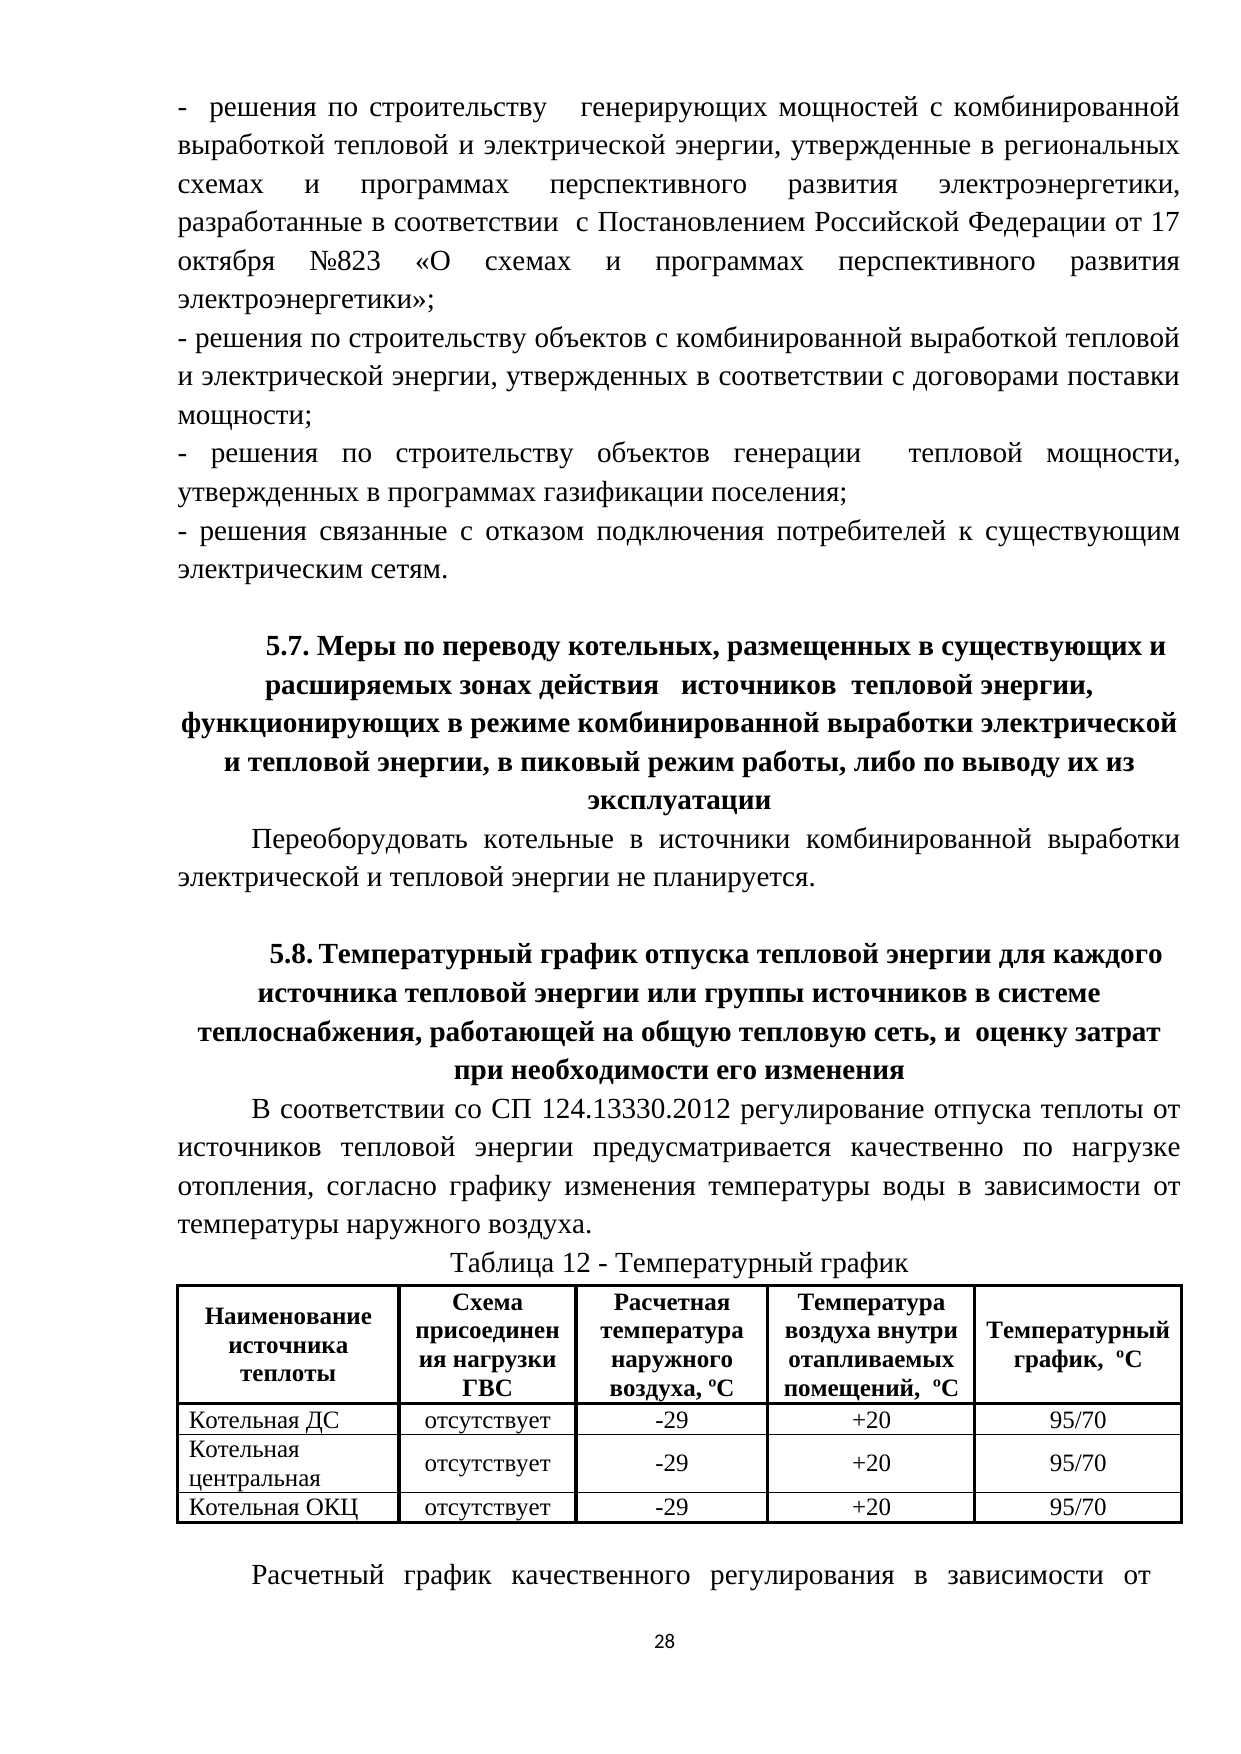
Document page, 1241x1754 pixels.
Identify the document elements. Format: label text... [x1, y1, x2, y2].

table_header Расчетная температура наружного воздуха, ºС [578, 1287, 766, 1402]
table_cell +20 [769, 1493, 973, 1521]
table_cell отсутствует [401, 1435, 574, 1491]
table_cell 95/70 [976, 1493, 1180, 1521]
table_cell -29 [578, 1435, 766, 1491]
text 5.8. Температурный график отпуска тепловой энергии для каждого источника тепловой энергии или группы источников в системе теплоснабжения, работающей на общую тепловую сеть, и оценку затрат при необходимости его изменения [177, 937, 1181, 1086]
table_cell 95/70 [976, 1405, 1180, 1433]
table_header Температурный график, ºС [976, 1287, 1180, 1402]
table_cell -29 [578, 1405, 766, 1433]
text Переоборудовать котельные в источники комбинированной выработки электрической и тепловой энергии не планируется. [177, 821, 1181, 893]
text 5.7. Меры по переводу котельных, размещенных в существующих и расширяемых зонах действия источников тепловой энергии, функционирующих в режиме комбинированной выработки электрической и тепловой энергии, в пиковый режим работы, либо по выводу их из эксплуатации [177, 628, 1181, 816]
table_cell Котельная ОКЦ [179, 1493, 397, 1521]
table_header Схема присоединения нагрузки ГВС [401, 1287, 574, 1402]
table_cell отсутствует [401, 1405, 574, 1433]
text В соответствии со СП 124.13330.2012 регулирование отпуска теплоты от источников тепловой энергии предусматривается качественно по нагрузке отопления, согласно графику изменения температуры воды в зависимости от температуры наружного воздуха. [177, 1091, 1181, 1240]
table_cell +20 [769, 1435, 973, 1491]
text - решения связанные с отказом подключения потребителей к существующим электрическим сетям. [177, 513, 1181, 585]
table_header Температура воздуха внутри отапливаемых помещений, ºС [769, 1287, 973, 1402]
text - решения по строительству генерирующих мощностей с комбинированной выработкой тепловой и электрической энергии, утвержденные в региональных схемах и программах перспективного развития электроэнергетики, разработанные в соответствии с Постановлением Российской Федерации от 17 октября №823 «О схемах и программах перспективного развития электроэнергетики»; [177, 89, 1181, 315]
table_cell -29 [578, 1493, 766, 1521]
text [177, 1557, 1152, 1591]
table_cell 95/70 [976, 1435, 1180, 1491]
table_cell Котельная ДС [179, 1405, 397, 1433]
table_header Наименование источника теплоты [179, 1287, 397, 1402]
table_cell Котельная центральная [179, 1435, 397, 1491]
text Таблица 12 - Температурный график [177, 1245, 1181, 1278]
text - решения по строительству объектов с комбинированной выработкой тепловой и электрической энергии, утвержденных в соответствии с договорами поставки мощности; [177, 320, 1181, 431]
table_cell +20 [769, 1405, 973, 1433]
table_cell отсутствует [401, 1493, 574, 1521]
text - решения по строительству объектов генерации тепловой мощности, утвержденных в программах газификации поселения; [177, 436, 1181, 508]
